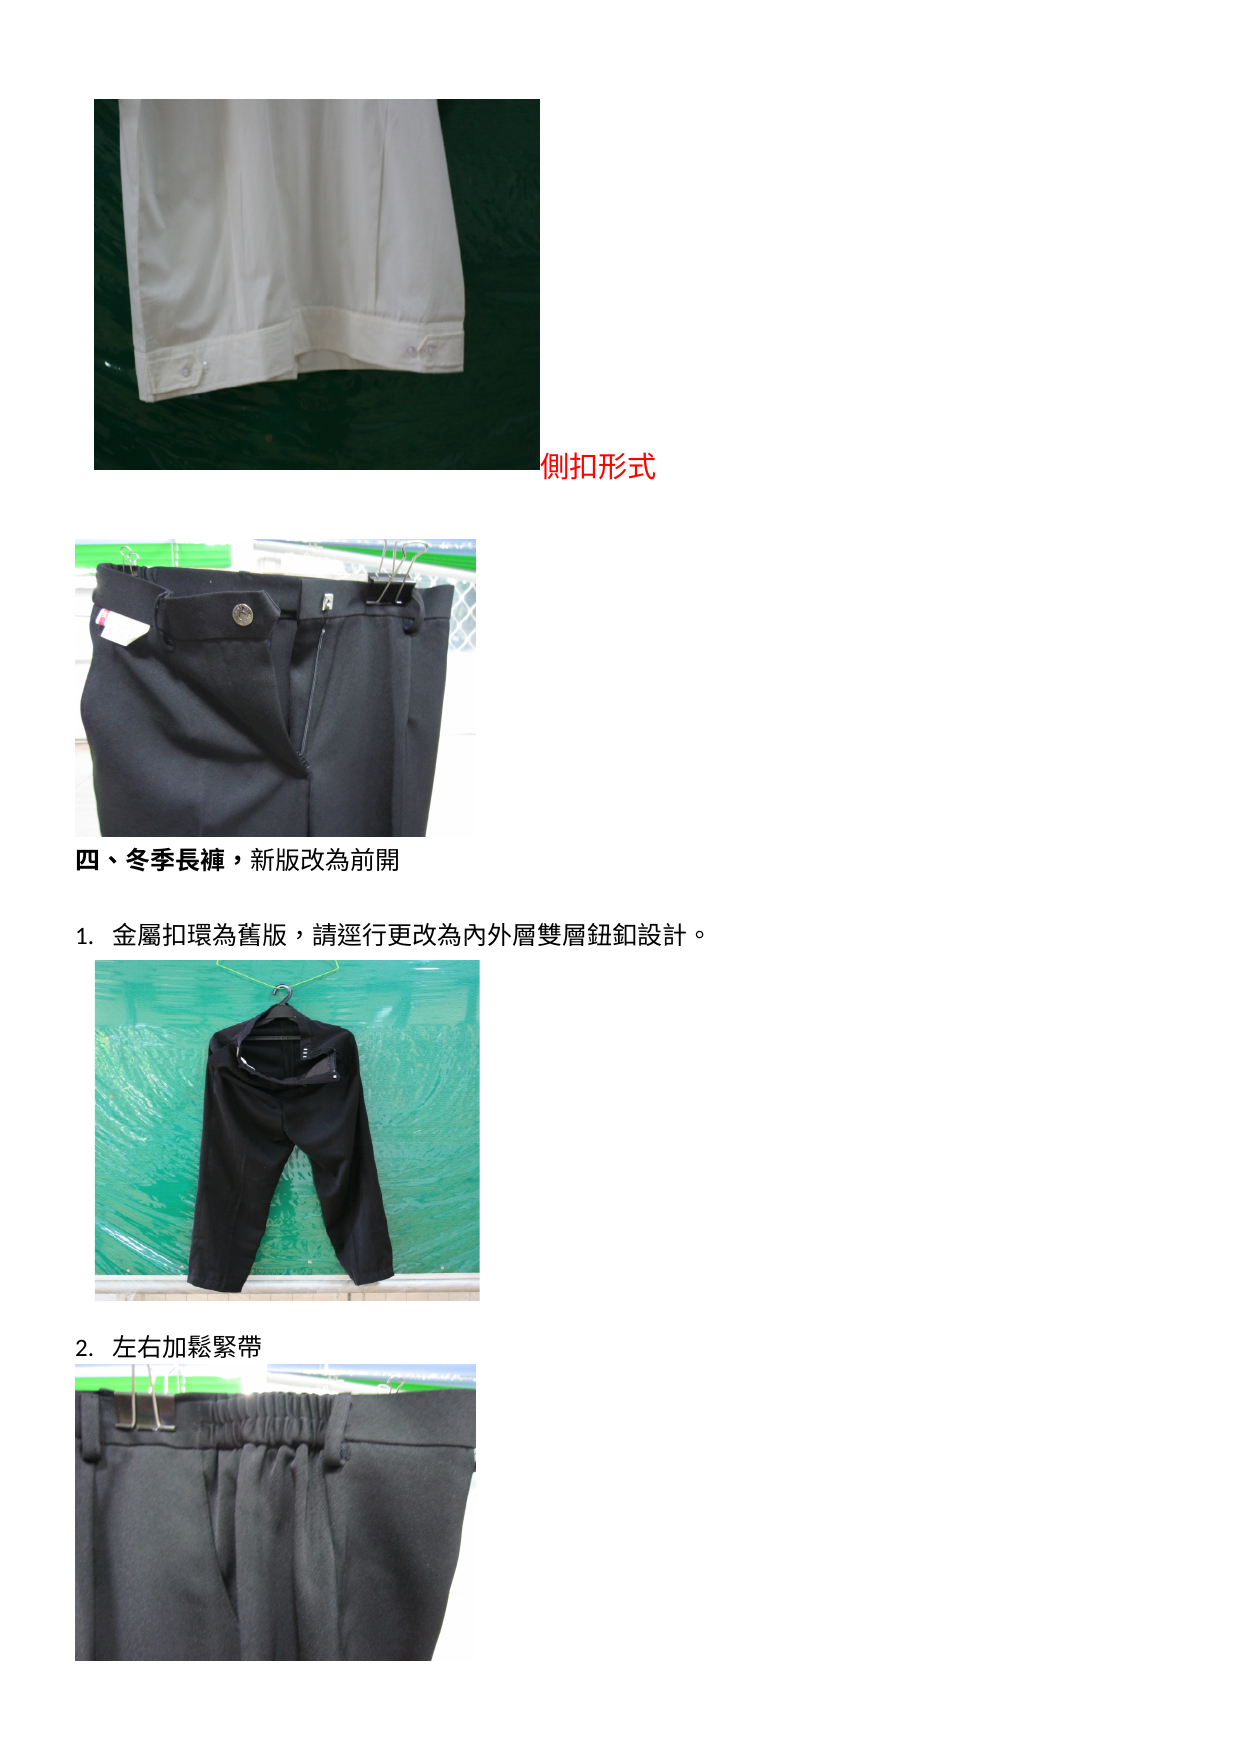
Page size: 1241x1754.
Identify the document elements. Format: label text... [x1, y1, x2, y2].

text 側扣形式 [75, 427, 1165, 502]
picture [94, 99, 540, 470]
picture [94, 960, 480, 1301]
list 左右加鬆緊帶 [75, 1327, 1165, 1364]
picture [75, 539, 476, 837]
picture [75, 1364, 476, 1661]
text 四、冬季長褲，新版改為前開 [75, 839, 1165, 877]
list 金屬扣環為舊版，請逕行更改為內外層雙層鈕釦設計。 [75, 914, 1165, 952]
